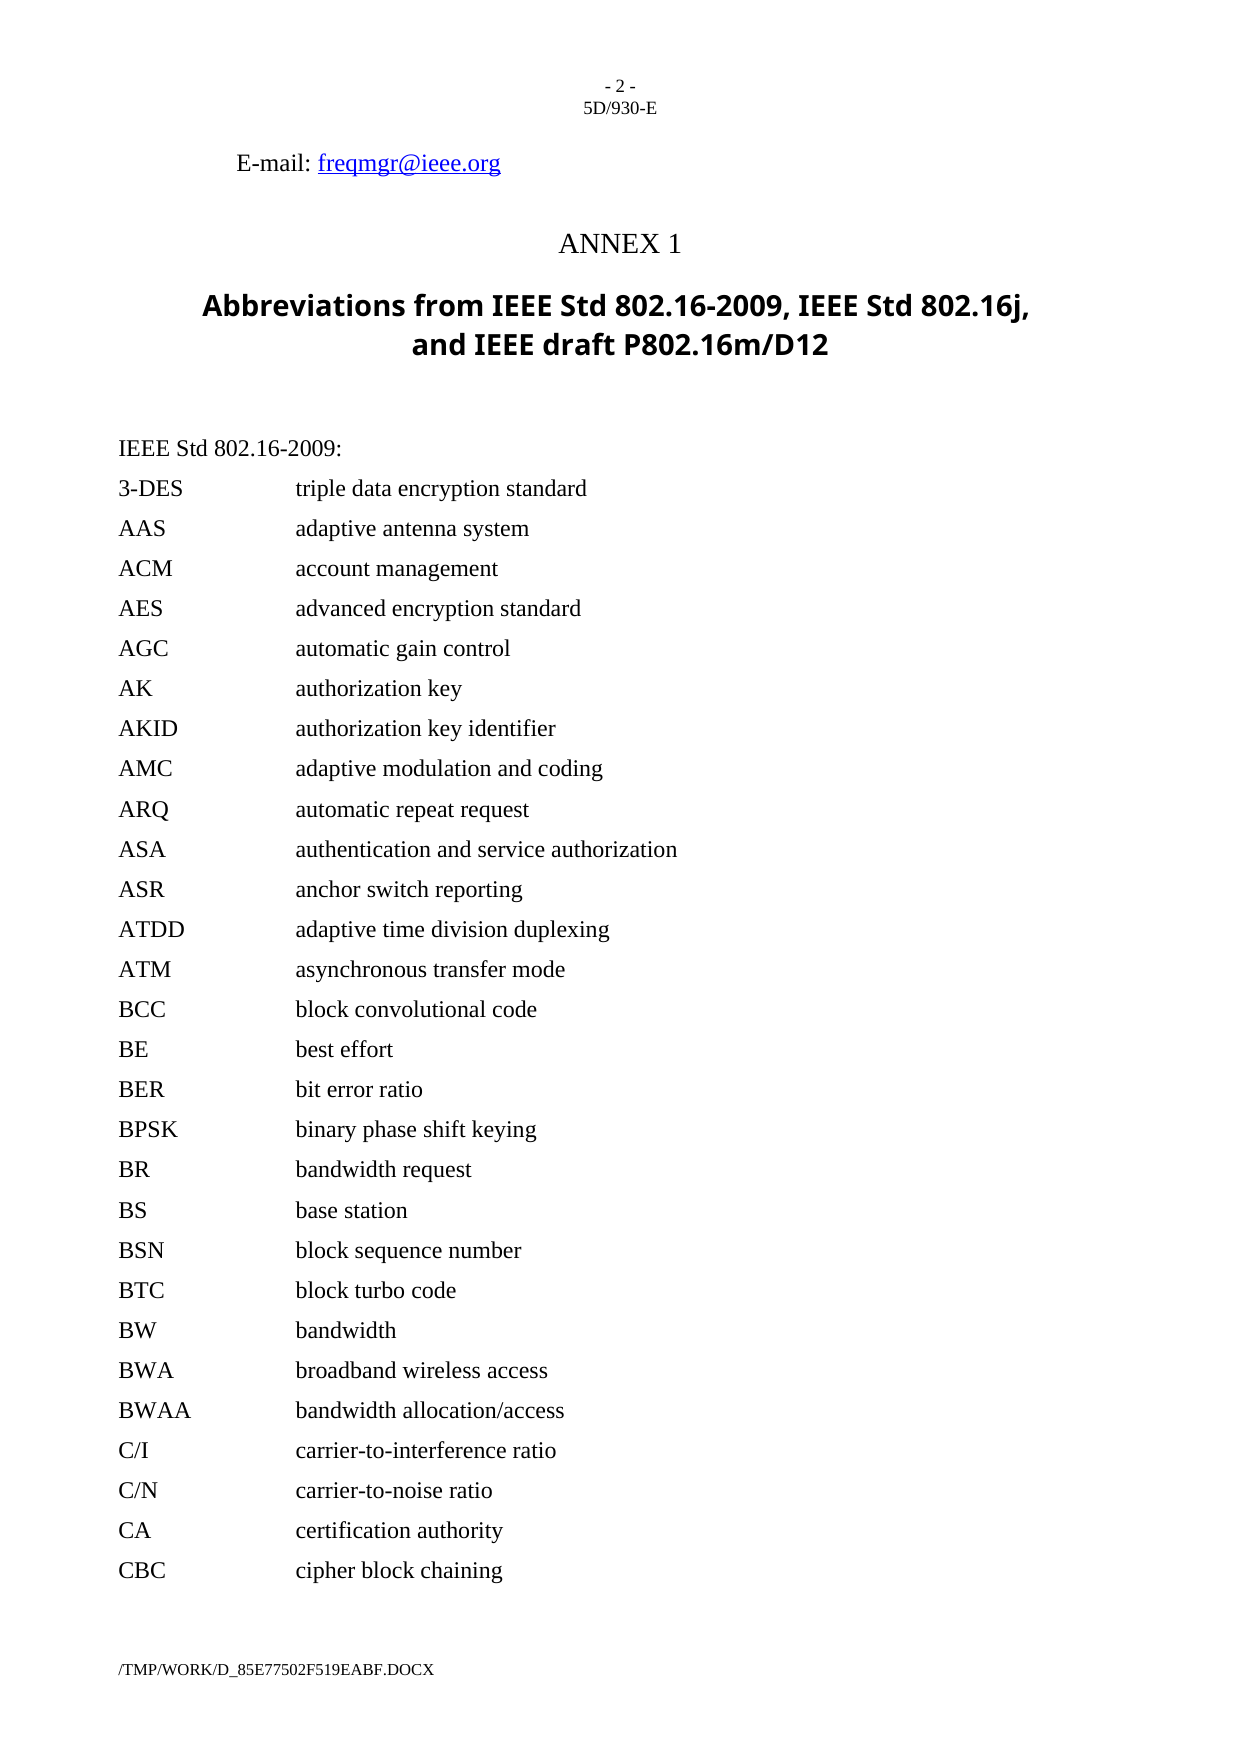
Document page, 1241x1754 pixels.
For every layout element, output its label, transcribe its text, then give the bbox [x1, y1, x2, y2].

text ASA authentication and service authorization [118, 835, 1122, 862]
text IEEE Std 802.16-2009: [118, 434, 1122, 461]
text E-mail: freqmgr@ieee.org [118, 148, 1122, 176]
text BER bit error ratio [118, 1075, 1122, 1103]
text AMC adaptive modulation and coding [118, 754, 1122, 782]
text AES advanced encryption standard [118, 594, 1122, 622]
text AAS adaptive antenna system [118, 514, 1122, 541]
text BTC block turbo code [118, 1276, 1122, 1303]
text BR bandwidth request [118, 1156, 1122, 1183]
text BW bandwidth [118, 1316, 1122, 1343]
text BSN block sequence number [118, 1236, 1122, 1263]
text BE best effort [118, 1035, 1122, 1063]
text AKID authorization key identifier [118, 714, 1122, 742]
text ATM asynchronous transfer mode [118, 955, 1122, 983]
text C/I carrier-to-interference ratio [118, 1436, 1122, 1464]
text BPSK binary phase shift keying [118, 1115, 1122, 1143]
text 3-DES triple data encryption standard [118, 474, 1122, 501]
text AK authorization key [118, 674, 1122, 702]
text BWAA bandwidth allocation/access [118, 1396, 1122, 1424]
text AGC automatic gain control [118, 634, 1122, 662]
text CA certification authority [118, 1516, 1122, 1544]
text C/N carrier-to-noise ratio [118, 1476, 1122, 1504]
text ATDD adaptive time division duplexing [118, 915, 1122, 942]
text Annex 1 [118, 226, 1122, 260]
text ACM account management [118, 554, 1122, 582]
text ASR anchor switch reporting [118, 875, 1122, 902]
text BS base station [118, 1196, 1122, 1223]
title Abbreviations from IEEE Std 802.16-2009, IEEE Std 802.16j, and IEEE draft P802.16m/D12 [118, 285, 1122, 364]
text BCC block convolutional code [118, 995, 1122, 1023]
text ARQ automatic repeat request [118, 794, 1122, 822]
text CBC cipher block chaining [118, 1557, 1122, 1584]
text BWA broadband wireless access [118, 1356, 1122, 1384]
